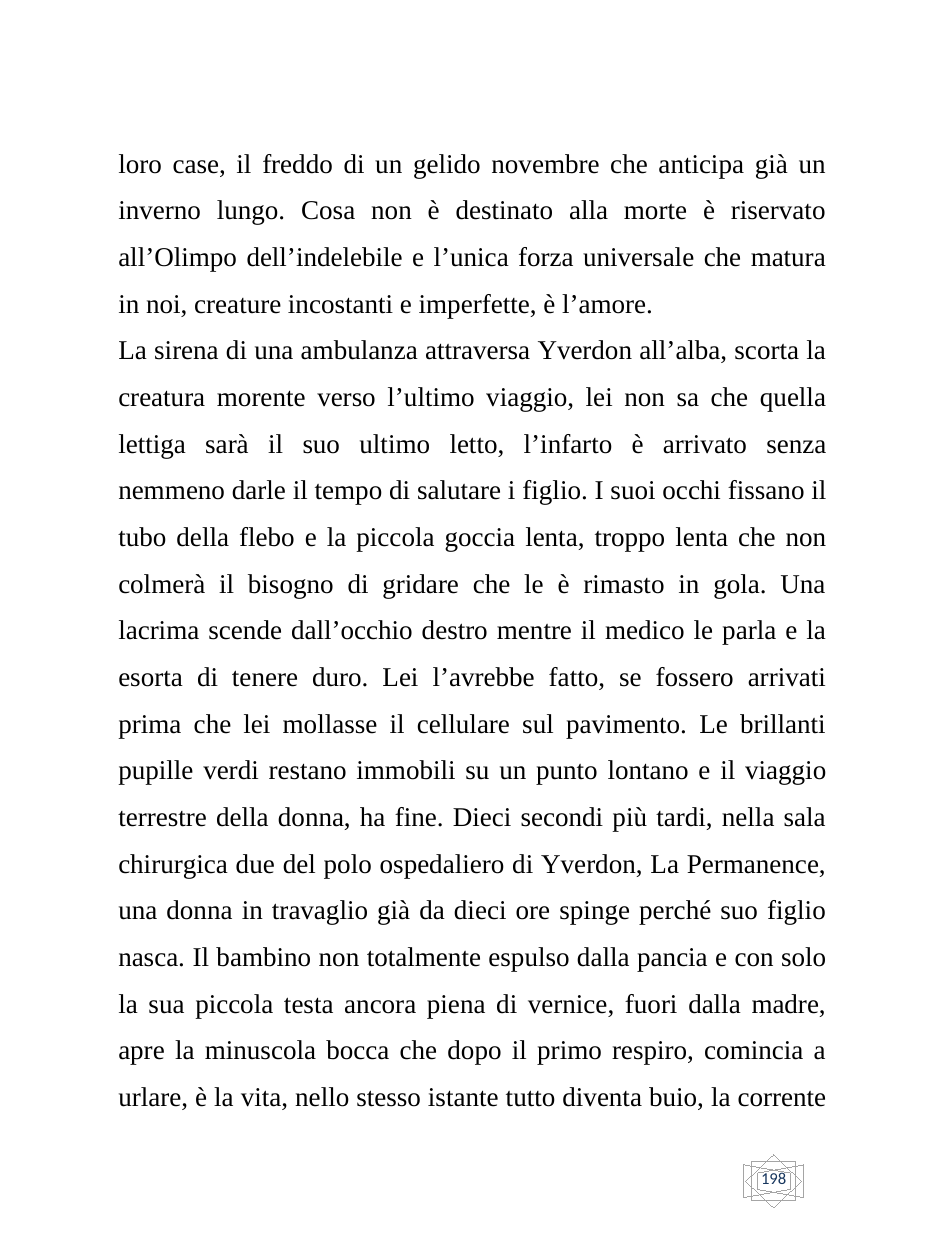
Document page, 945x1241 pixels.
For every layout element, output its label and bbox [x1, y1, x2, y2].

text [118, 148, 827, 319]
text [118, 334, 827, 1112]
